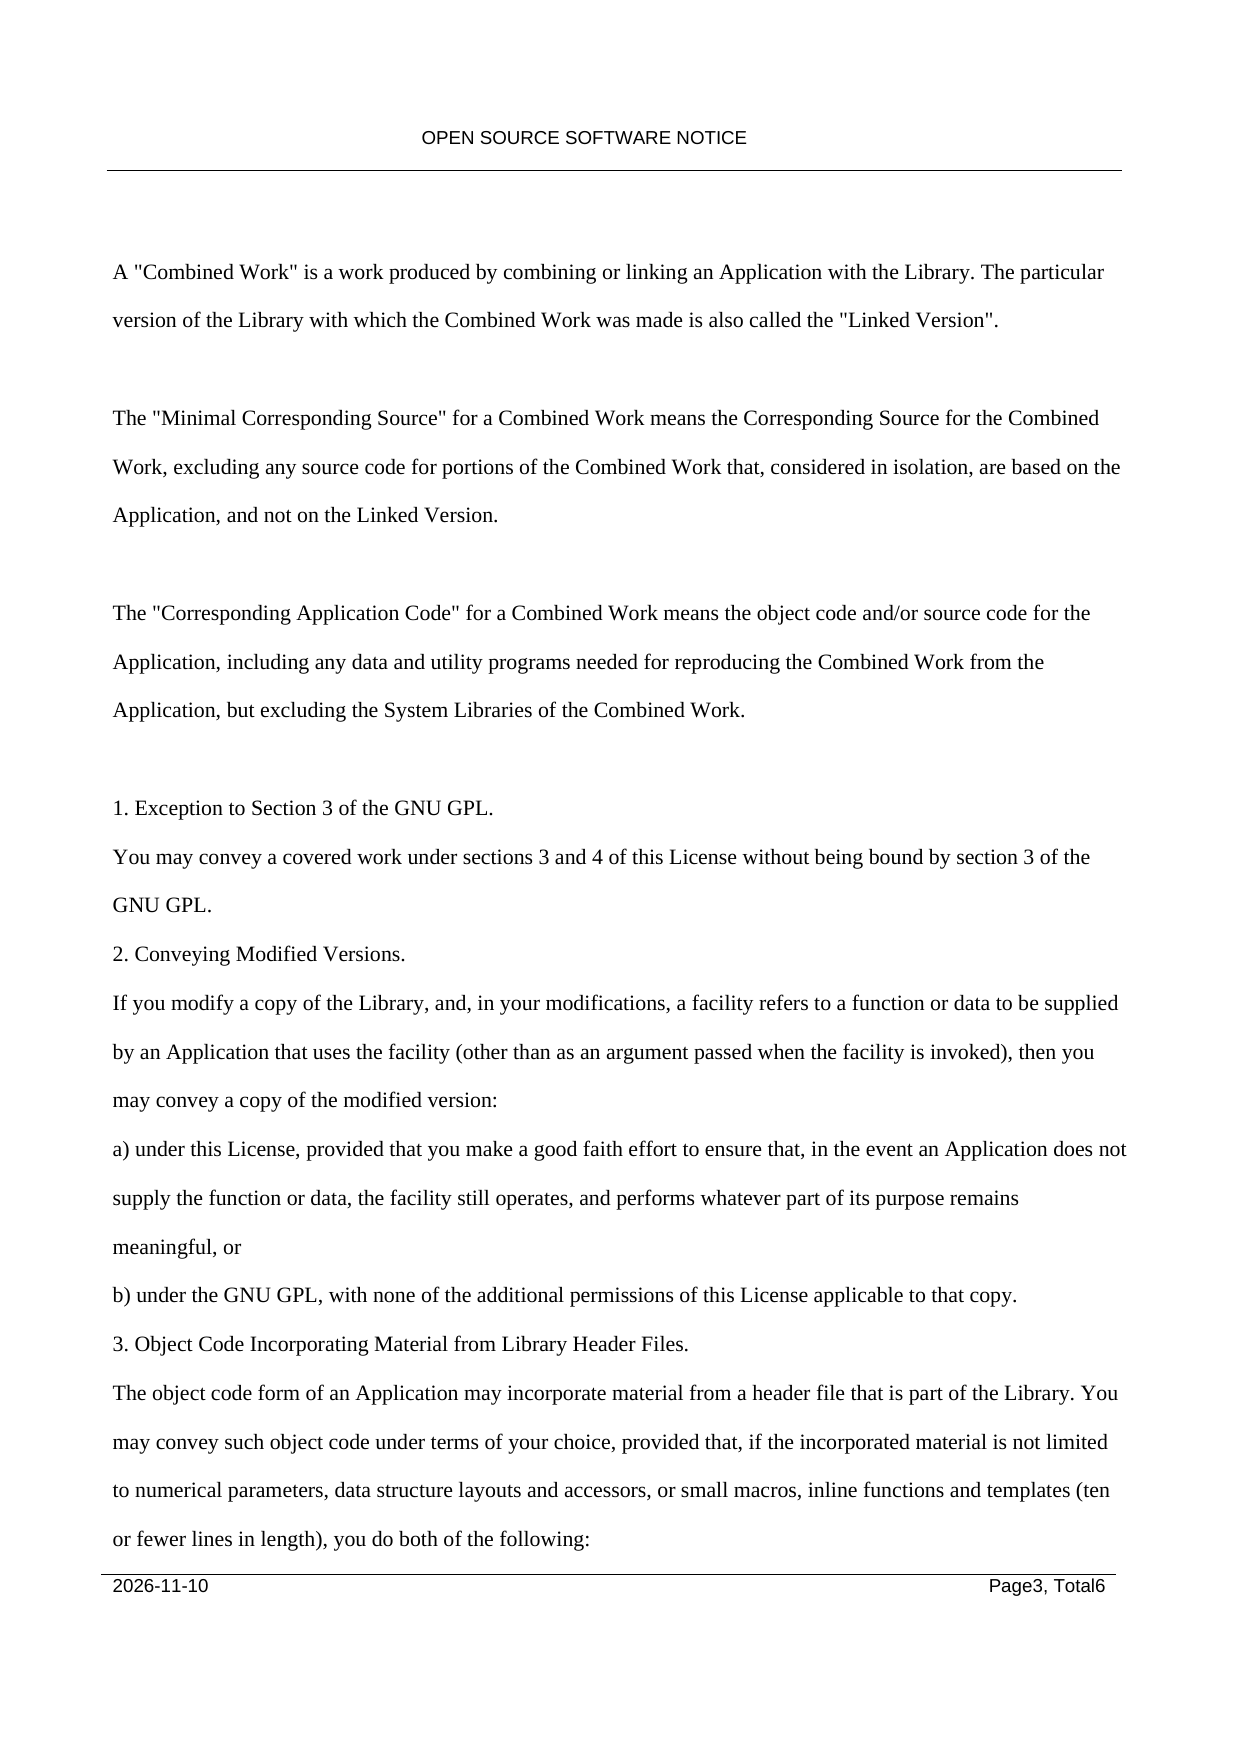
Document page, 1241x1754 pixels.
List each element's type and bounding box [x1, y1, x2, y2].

text [112, 206, 1128, 1555]
